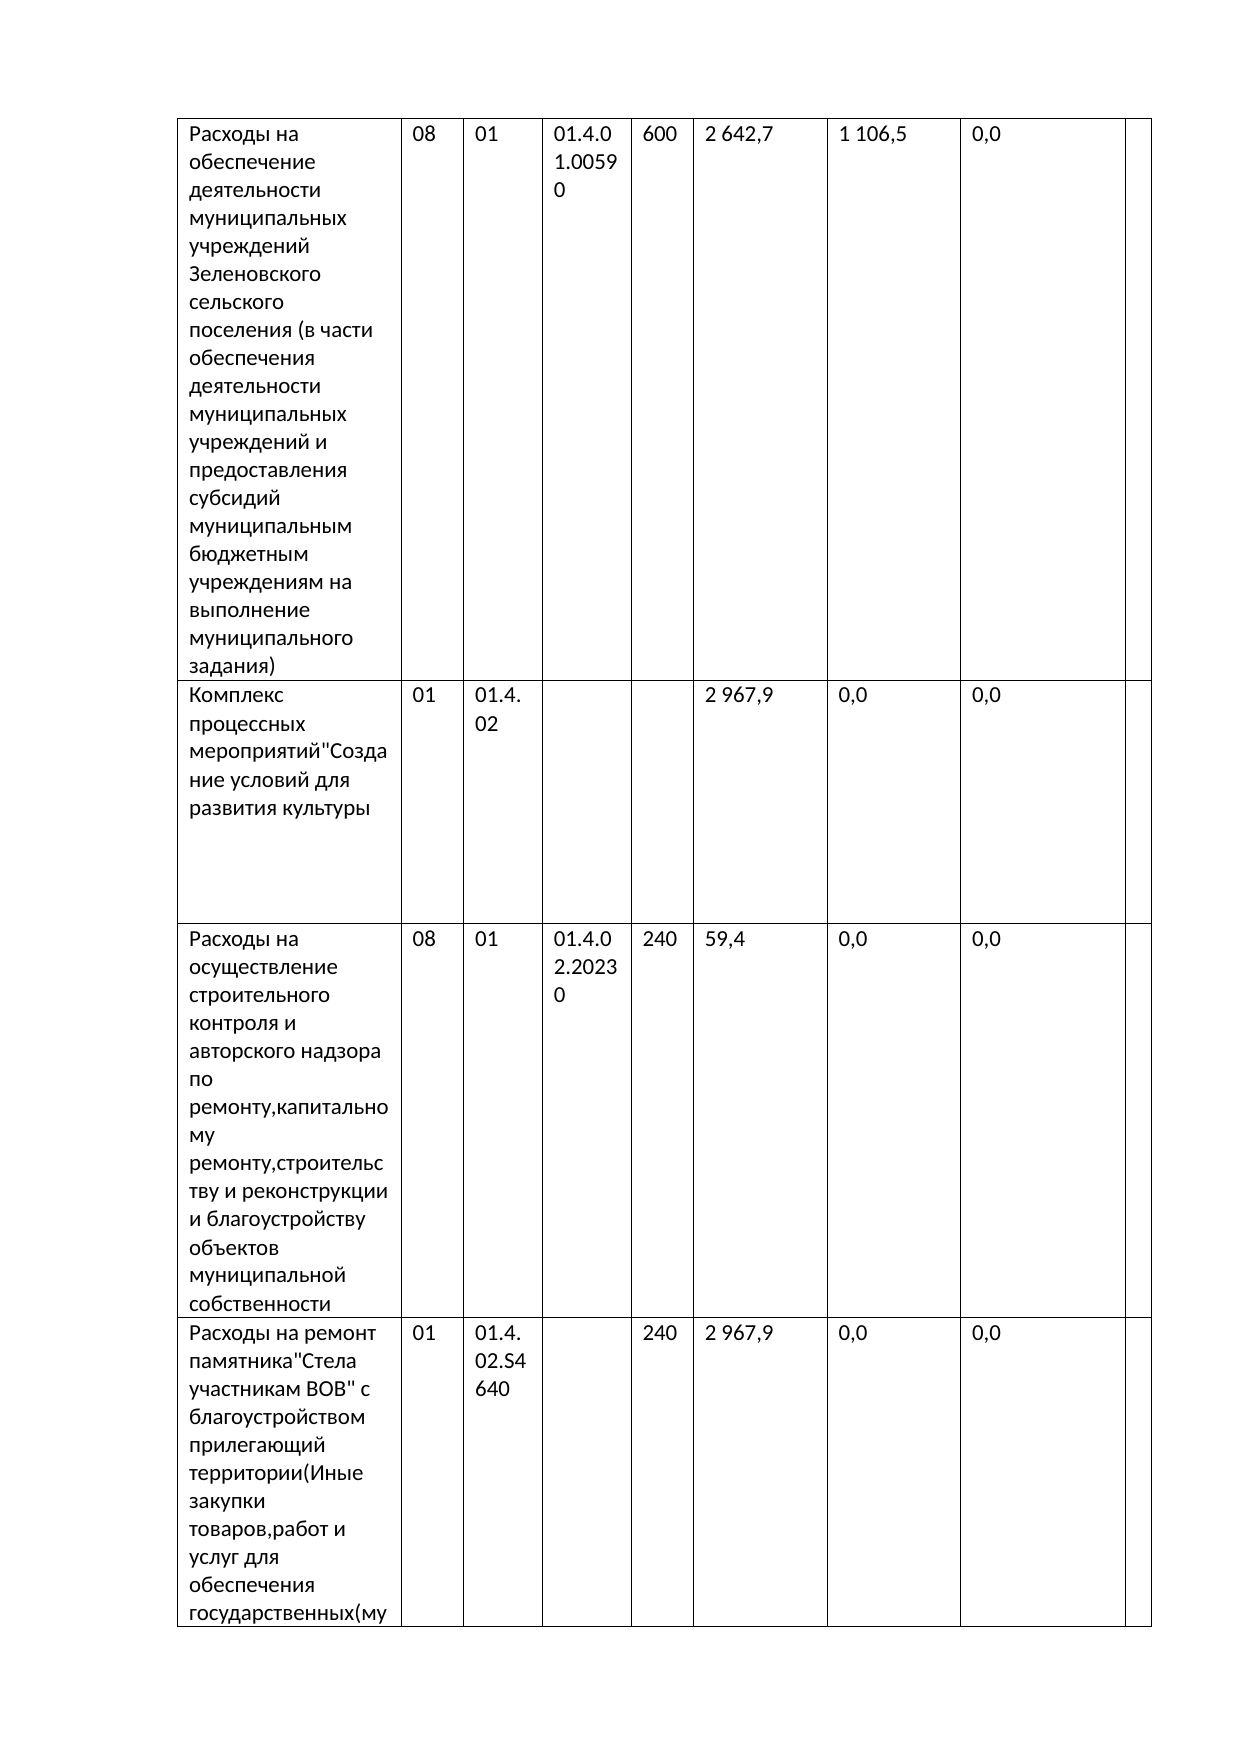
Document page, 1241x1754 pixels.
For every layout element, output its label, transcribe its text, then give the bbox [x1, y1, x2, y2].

table_cell 0,0 [961, 924, 1125, 1317]
table_cell 600 [632, 119, 693, 679]
table_cell 0,0 [961, 1318, 1125, 1626]
table_cell 0,0 [961, 681, 1125, 923]
table_cell Расходы на осуществление строительного контроля и авторского надзора по ремонту,капитальному ремонту,строительству и реконструкции и благоустройству объектов муниципальной собственности [178, 924, 401, 1317]
table_cell 0,0 [828, 924, 960, 1317]
table_cell [543, 681, 631, 923]
table_cell 08 [402, 119, 463, 679]
table_cell 1 106,5 [828, 119, 960, 679]
table_cell 01 [402, 1318, 463, 1626]
table_cell 0,0 [828, 681, 960, 923]
table_cell 01 [464, 119, 542, 679]
table_cell 01.4.02 [464, 681, 542, 923]
table_cell [1126, 681, 1151, 923]
table_cell 2 642,7 [694, 119, 827, 679]
table_cell 59,4 [694, 924, 827, 1317]
table_cell 0,0 [961, 119, 1125, 679]
table_cell 01 [464, 924, 542, 1317]
table_cell 01.4.01.00590 [543, 119, 631, 679]
table_cell Комплекс процессных мероприятий"Создание условий для развития культуры [178, 681, 401, 923]
table_cell Расходы на обеспечение деятельности муниципальных учреждений Зеленовского сельского поселения (в части обеспечения деятельности муниципальных учреждений и предоставления субсидий муниципальным бюджетным учреждениям на выполнение муниципального задания) [178, 119, 401, 679]
table_cell 01.4.02.S4640 [464, 1318, 542, 1626]
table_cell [178, 1318, 401, 1626]
table_cell [1126, 119, 1151, 679]
table_cell [1126, 924, 1151, 1317]
table_cell [632, 681, 693, 923]
table_cell 2 967,9 [694, 1318, 827, 1626]
table_cell 0,0 [828, 1318, 960, 1626]
table_cell 2 967,9 [694, 681, 827, 923]
table_cell [543, 1318, 631, 1626]
table_cell 01 [402, 681, 463, 923]
table_cell 01.4.02.20230 [543, 924, 631, 1317]
table_cell 08 [402, 924, 463, 1317]
table_cell 240 [632, 1318, 693, 1626]
table_cell 240 [632, 924, 693, 1317]
table_cell [1126, 1318, 1151, 1626]
